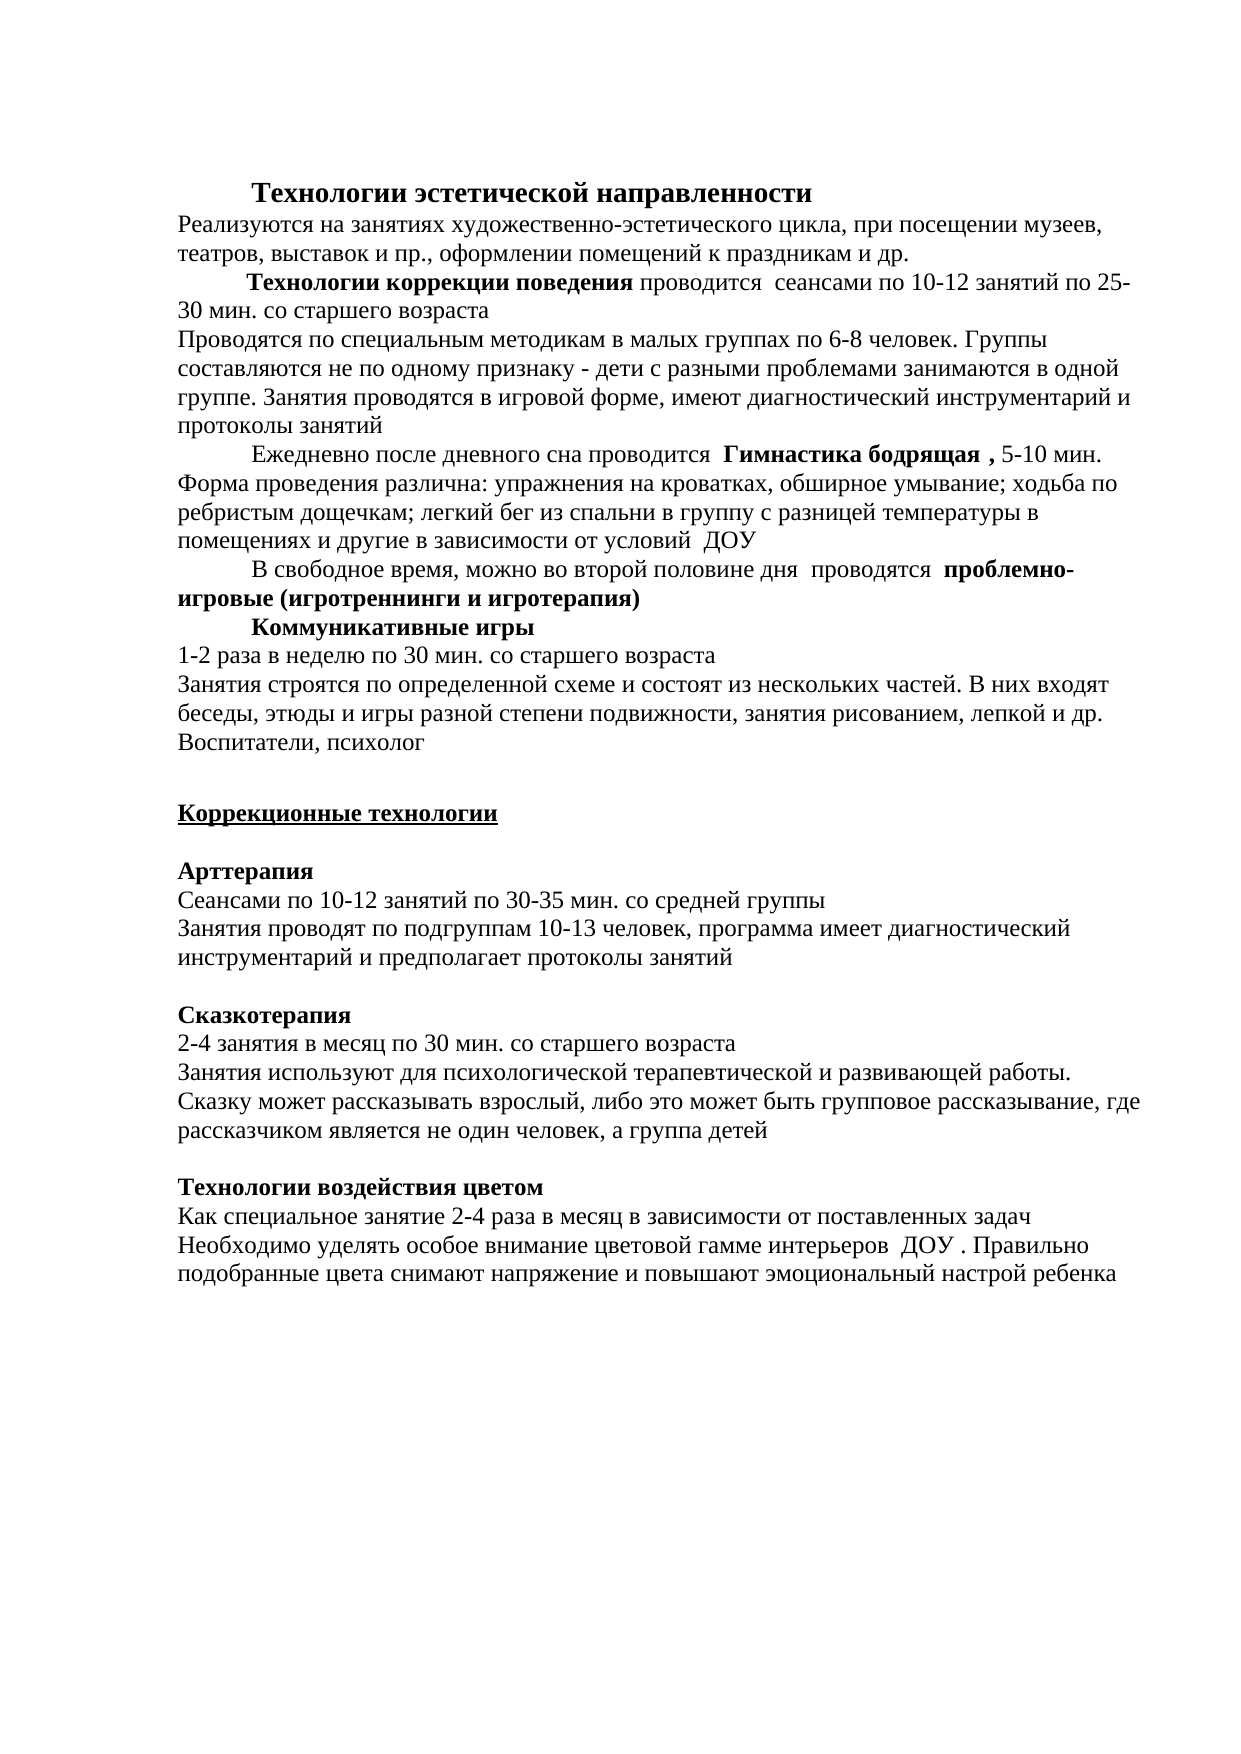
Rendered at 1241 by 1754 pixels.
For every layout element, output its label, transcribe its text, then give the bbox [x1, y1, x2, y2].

text 1-2 раза в неделю по 30 мин. со старшего возраста [177, 640, 1152, 669]
text Арттерапия [177, 856, 1152, 885]
text Занятия используют для психологической терапевтической и развивающей работы. Сказку может рассказывать взрослый, либо это может быть групповое рассказывание, где рассказчиком является не один человек, а группа детей [177, 1057, 1152, 1143]
text Технологии воздействия цветом [177, 1172, 1152, 1201]
text Занятия проводят по подгруппам 10-13 человек, программа имеет диагностический инструментарий и предполагает протоколы занятий [177, 913, 1152, 971]
text 2-4 занятия в месяц по 30 мин. со старшего возраста [177, 1028, 1152, 1057]
text Необходимо уделять особое внимание цветовой гамме интерьеров ДОУ . Правильно подобранные цвета снимают напряжение и повышают эмоциональный настрой ребенка [177, 1230, 1152, 1287]
text Коррекционные технологии [177, 798, 1152, 827]
text Ежедневно после дневного сна проводится Гимнастика бодрящая , 5-10 мин. [177, 439, 1152, 468]
text Сеансами по 10-12 занятий по 30-35 мин. со средней группы [177, 885, 1152, 913]
text Сказкотерапия [177, 1000, 1152, 1028]
text Форма проведения различна: упражнения на кроватках, обширное умывание; ходьба по ребристым дощечкам; легкий бег из спальни в группу с разницей температуры в помещениях и другие в зависимости от условий ДОУ [177, 468, 1152, 554]
text Воспитатели, психолог [177, 727, 1152, 755]
text Как специальное занятие 2-4 раза в месяц в зависимости от поставленных задач [177, 1201, 1152, 1230]
text Коммуникативные игры [177, 612, 1152, 640]
text Технологии эстетической направленности [177, 176, 1152, 209]
text Технологии коррекции поведения проводится сеансами по 10-12 занятий по 25-30 мин. со старшего возраста [177, 267, 1152, 324]
text Реализуются на занятиях художественно-эстетического цикла, при посещении музеев, театров, выставок и пр., оформлении помещений к праздникам и др. [177, 209, 1152, 267]
text В свободное время, можно во второй половине дня проводятся проблемно-игровые (игротреннинги и игротерапия) [177, 554, 1152, 612]
text Проводятся по специальным методикам в малых группах по 6-8 человек. Группы составляются не по одному признаку - дети с разными проблемами занимаются в одной группе. Занятия проводятся в игровой форме, имеют диагностический инструментарий и протоколы занятий [177, 324, 1152, 439]
text Занятия строятся по определенной схеме и состоят из нескольких частей. В них входят беседы, этюды и игры разной степени подвижности, занятия рисованием, лепкой и др. [177, 669, 1152, 727]
